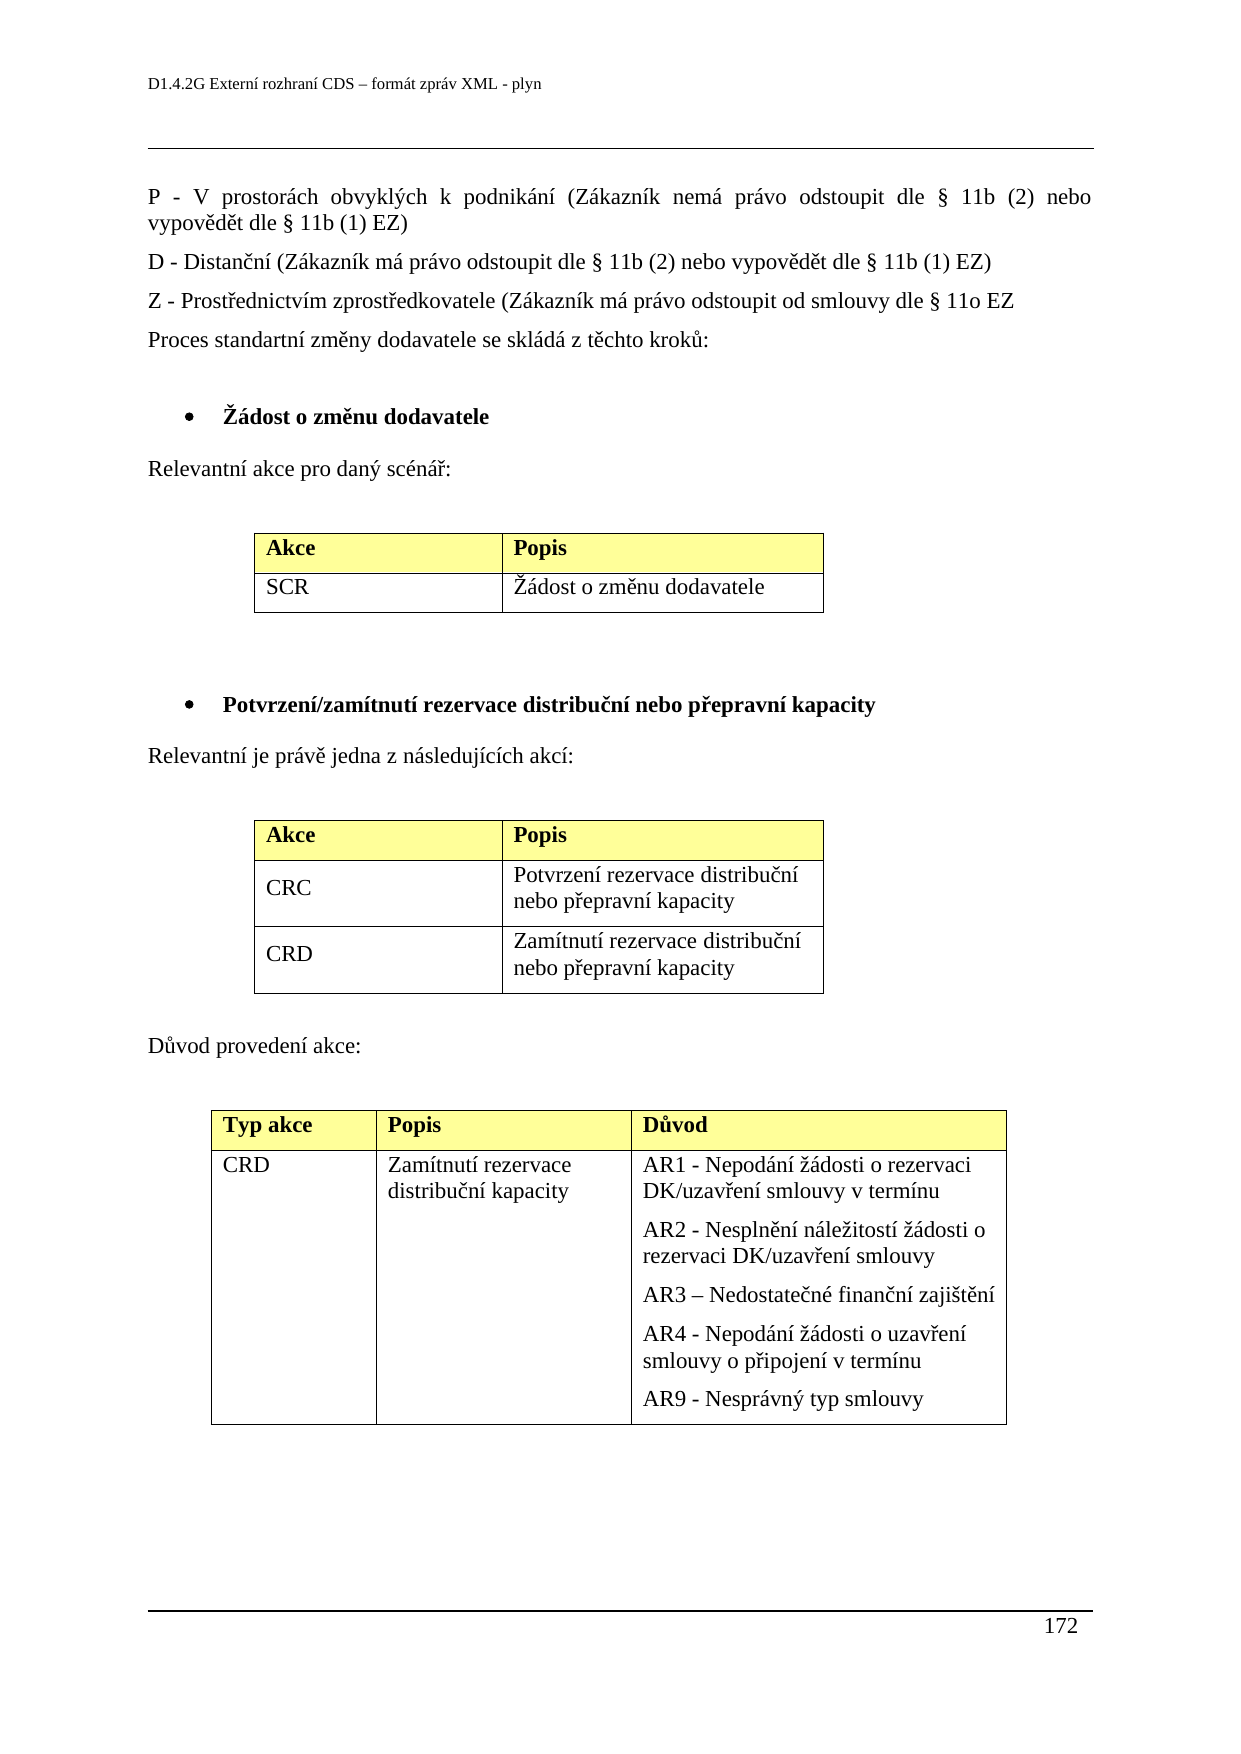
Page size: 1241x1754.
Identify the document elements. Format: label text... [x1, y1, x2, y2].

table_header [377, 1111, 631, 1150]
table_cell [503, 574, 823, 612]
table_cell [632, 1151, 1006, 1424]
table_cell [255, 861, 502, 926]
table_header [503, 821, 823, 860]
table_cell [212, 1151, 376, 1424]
text Relevantní je právě jedna z následujících akcí: [148, 742, 1092, 769]
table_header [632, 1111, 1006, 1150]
list Potvrzení/zamítnutí rezervace distribuční nebo přepravní kapacity [185, 691, 1092, 717]
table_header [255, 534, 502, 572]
text D - Distanční (Zákazník má právo odstoupit dle § 11b (2) nebo vypovědět dle § 11b (1) EZ) [148, 248, 1092, 274]
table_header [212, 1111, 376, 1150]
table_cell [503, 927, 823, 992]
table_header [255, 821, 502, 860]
list Žádost o změnu dodavatele [185, 403, 1092, 430]
text P - V prostorách obvyklých k podnikání (Zákazník nemá právo odstoupit dle § 11b (2) nebo vypovědět dle § 11b (1) EZ) [148, 183, 1092, 236]
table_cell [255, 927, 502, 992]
text Proces standartní změny dodavatele se skládá z těchto kroků: [148, 326, 1092, 352]
text Relevantní akce pro daný scénář: [148, 455, 1092, 481]
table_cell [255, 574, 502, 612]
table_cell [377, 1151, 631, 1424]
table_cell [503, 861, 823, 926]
text Důvod provedení akce: [148, 1032, 1092, 1059]
text Z - Prostřednictvím zprostředkovatele (Zákazník má právo odstoupit od smlouvy dle § 11o EZ [148, 287, 1092, 313]
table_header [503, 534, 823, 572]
